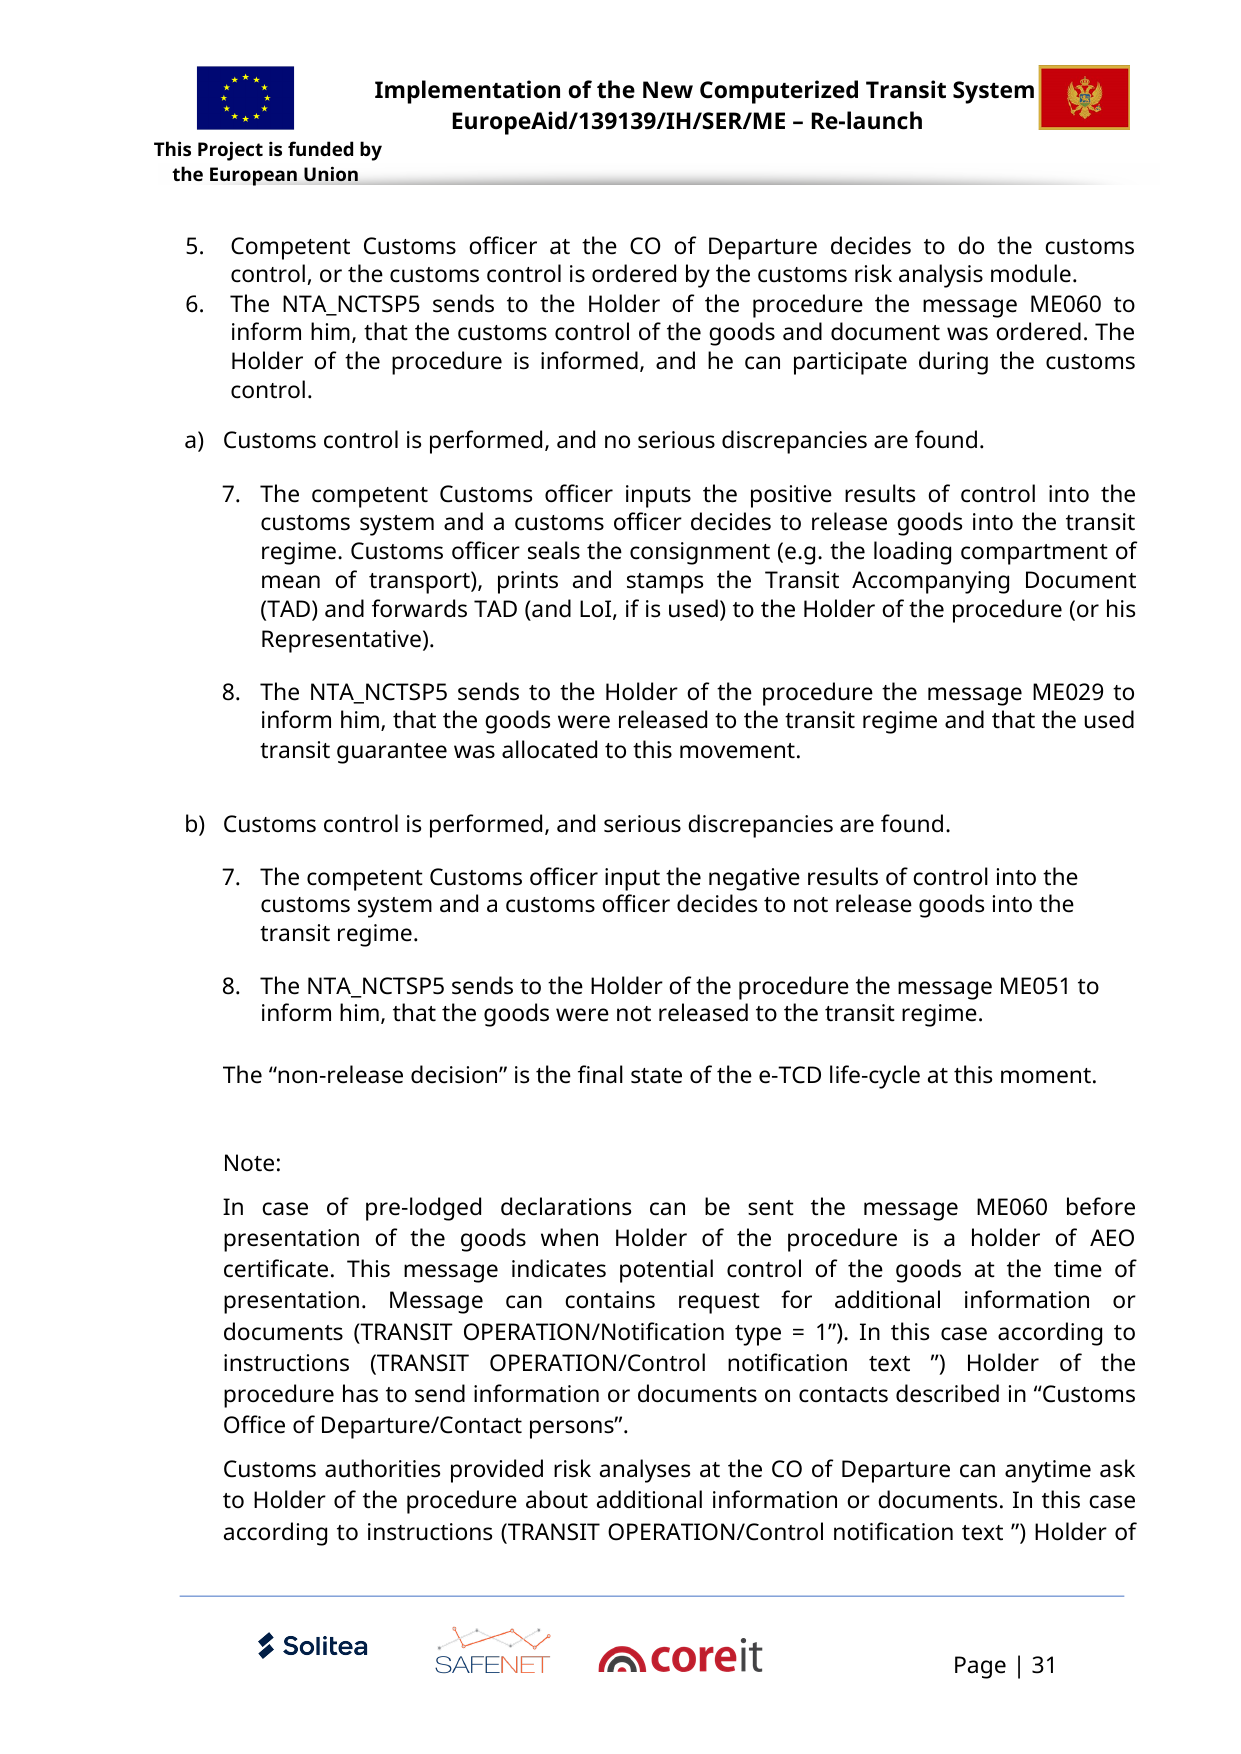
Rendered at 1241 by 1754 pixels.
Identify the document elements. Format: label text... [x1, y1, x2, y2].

picture [1038, 65, 1130, 130]
text The “non-release decision” is the final state of the e-TCD life-cycle at this moment. [223, 1059, 1137, 1091]
picture [435, 1626, 551, 1674]
picture [598, 1638, 763, 1674]
picture [196, 66, 295, 130]
list Competent Customs officer at the CO of Departure decides to do the customs control, or the customs control is ordered by the customs risk analysis module. [185, 231, 1137, 289]
text In case of pre-lodged declarations can be sent the message ME060 before presentation of the goods when Holder of the procedure is a holder of AEO certificate. This message indicates potential control of the goods at the time of presentation. Message can contains request for additional information or documents (TRANSIT OPERATION/Notification type = 1”). In this case according to instructions (TRANSIT OPERATION/Control notification text ”) Holder of the procedure has to send information or documents on contacts described in “Customs Office of Departure/Contact persons”. [223, 1191, 1137, 1441]
list Customs control is performed, and serious discrepancies are found. [184, 808, 1137, 839]
list The NTA_NCTSP5 sends to the Holder of the procedure the message ME029 to inform him, that the goods were released to the transit regime and that the used transit guarantee was allocated to this movement. [222, 678, 1137, 765]
text Note: [223, 1147, 1137, 1178]
list The competent Customs officer input the negative results of control into the customs system and a customs officer decides to not release goods into the transit regime. [222, 863, 1137, 948]
list The competent Customs officer inputs the positive results of control into the customs system and a customs officer decides to release goods into the transit regime. Customs officer seals the consignment (e.g. the loading compartment of mean of transport), prints and stamps the Transit Accompanying Document (TAD) and forwards TAD (and LoI, if is used) to the Holder of the procedure (or his Representative). [222, 479, 1137, 654]
picture [243, 1617, 382, 1674]
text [223, 1453, 1137, 1547]
list Customs control is performed, and no serious discrepancies are found. [184, 424, 1137, 456]
list The NTA_NCTSP5 sends to the Holder of the procedure the message ME060 to inform him, that the customs control of the goods and document was ordered. The Holder of the procedure is informed, and he can participate during the customs control. [185, 289, 1137, 405]
list The NTA_NCTSP5 sends to the Holder of the procedure the message ME051 to inform him, that the goods were not released to the transit regime. [222, 972, 1137, 1028]
